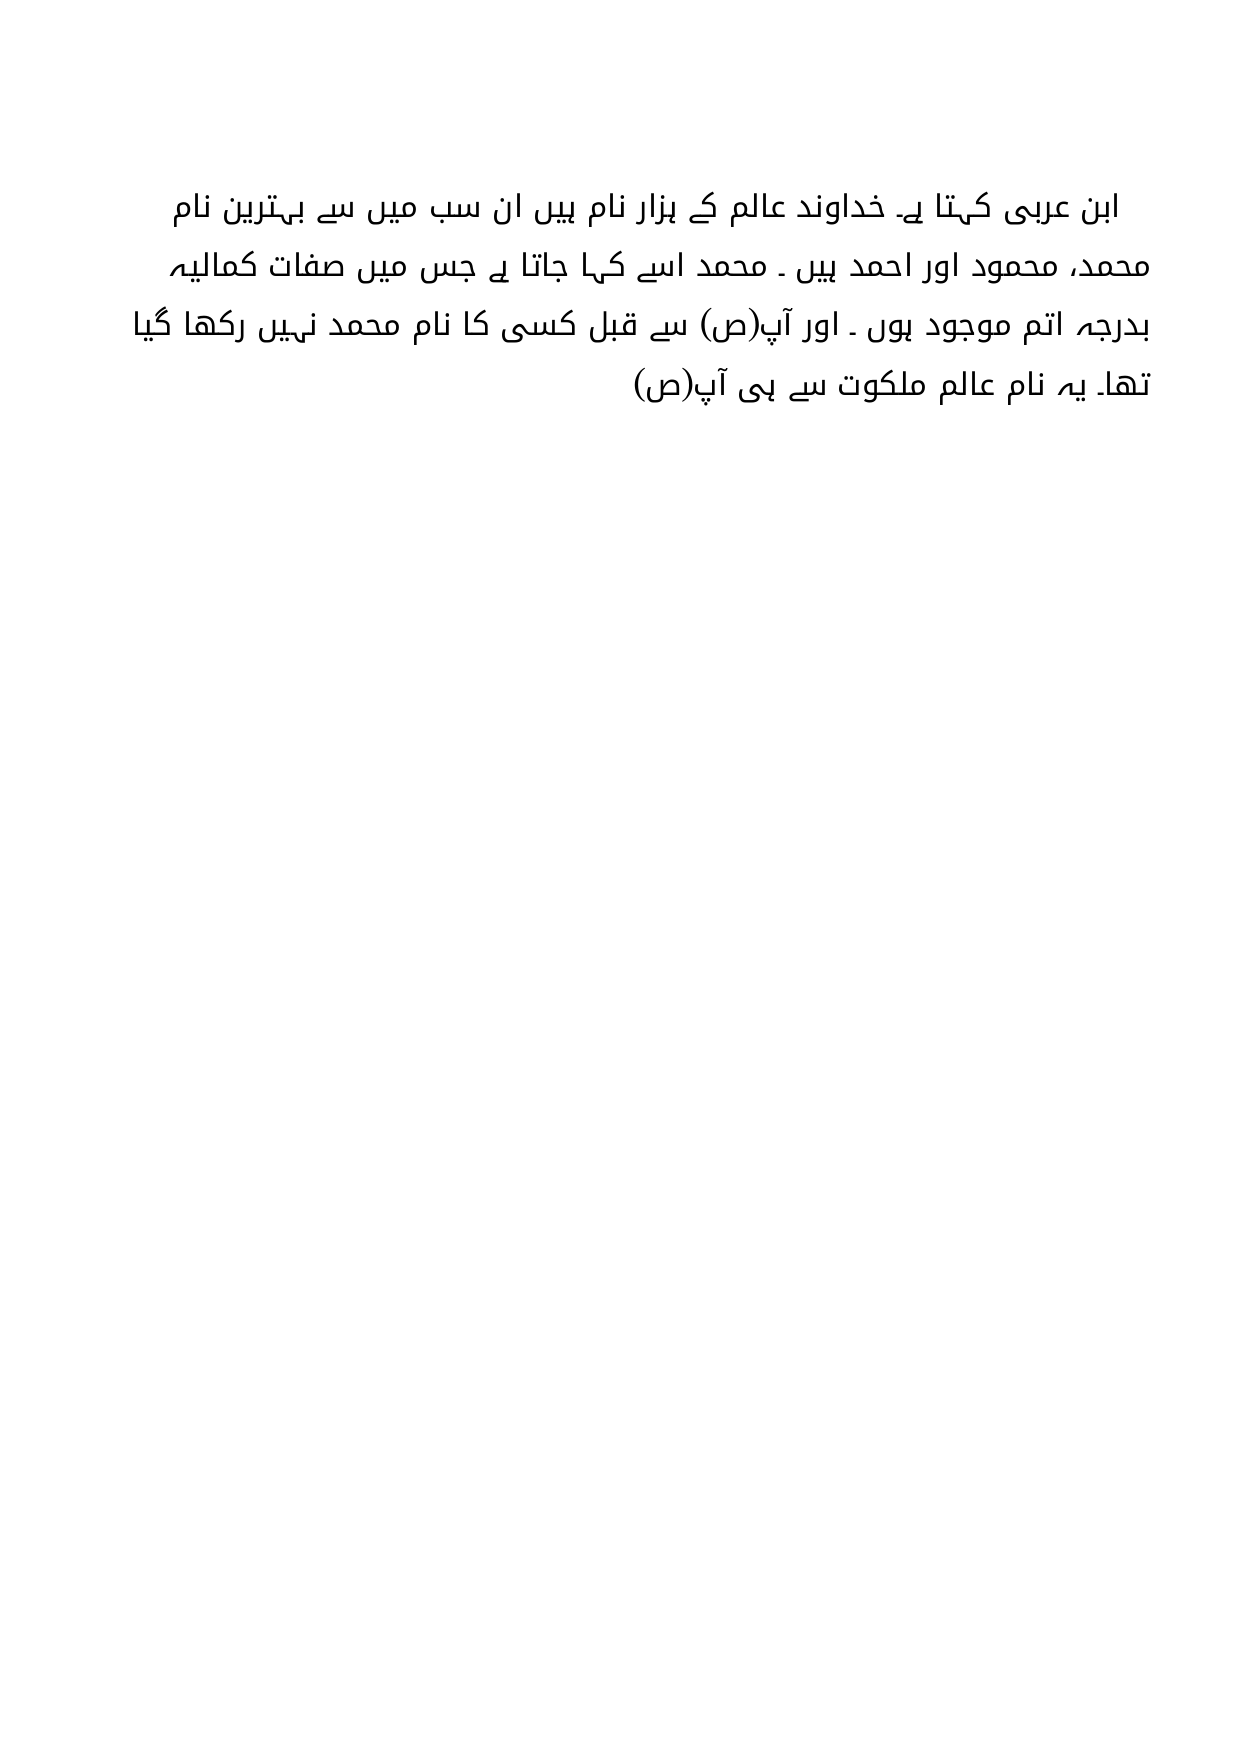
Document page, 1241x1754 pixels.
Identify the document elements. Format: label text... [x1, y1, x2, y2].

text ابن عربی کہتا ہے۔ خداوند عالم کے ہزار نام ہیں ان سب میں سے بہترین نام محمد، محمود اور احمد ہیں ۔ محمد اسے کہا جاتا ہے جس میں صفات کمالیہ بدرجہ اتم موجود ہوں ۔ اور آپ(ص) سے قبل کسی کا نام محمد نہیں رکھا گیا تھا۔ یہ نام عالم ملکوت سے ہی آپ(ص) [89, 177, 1152, 414]
